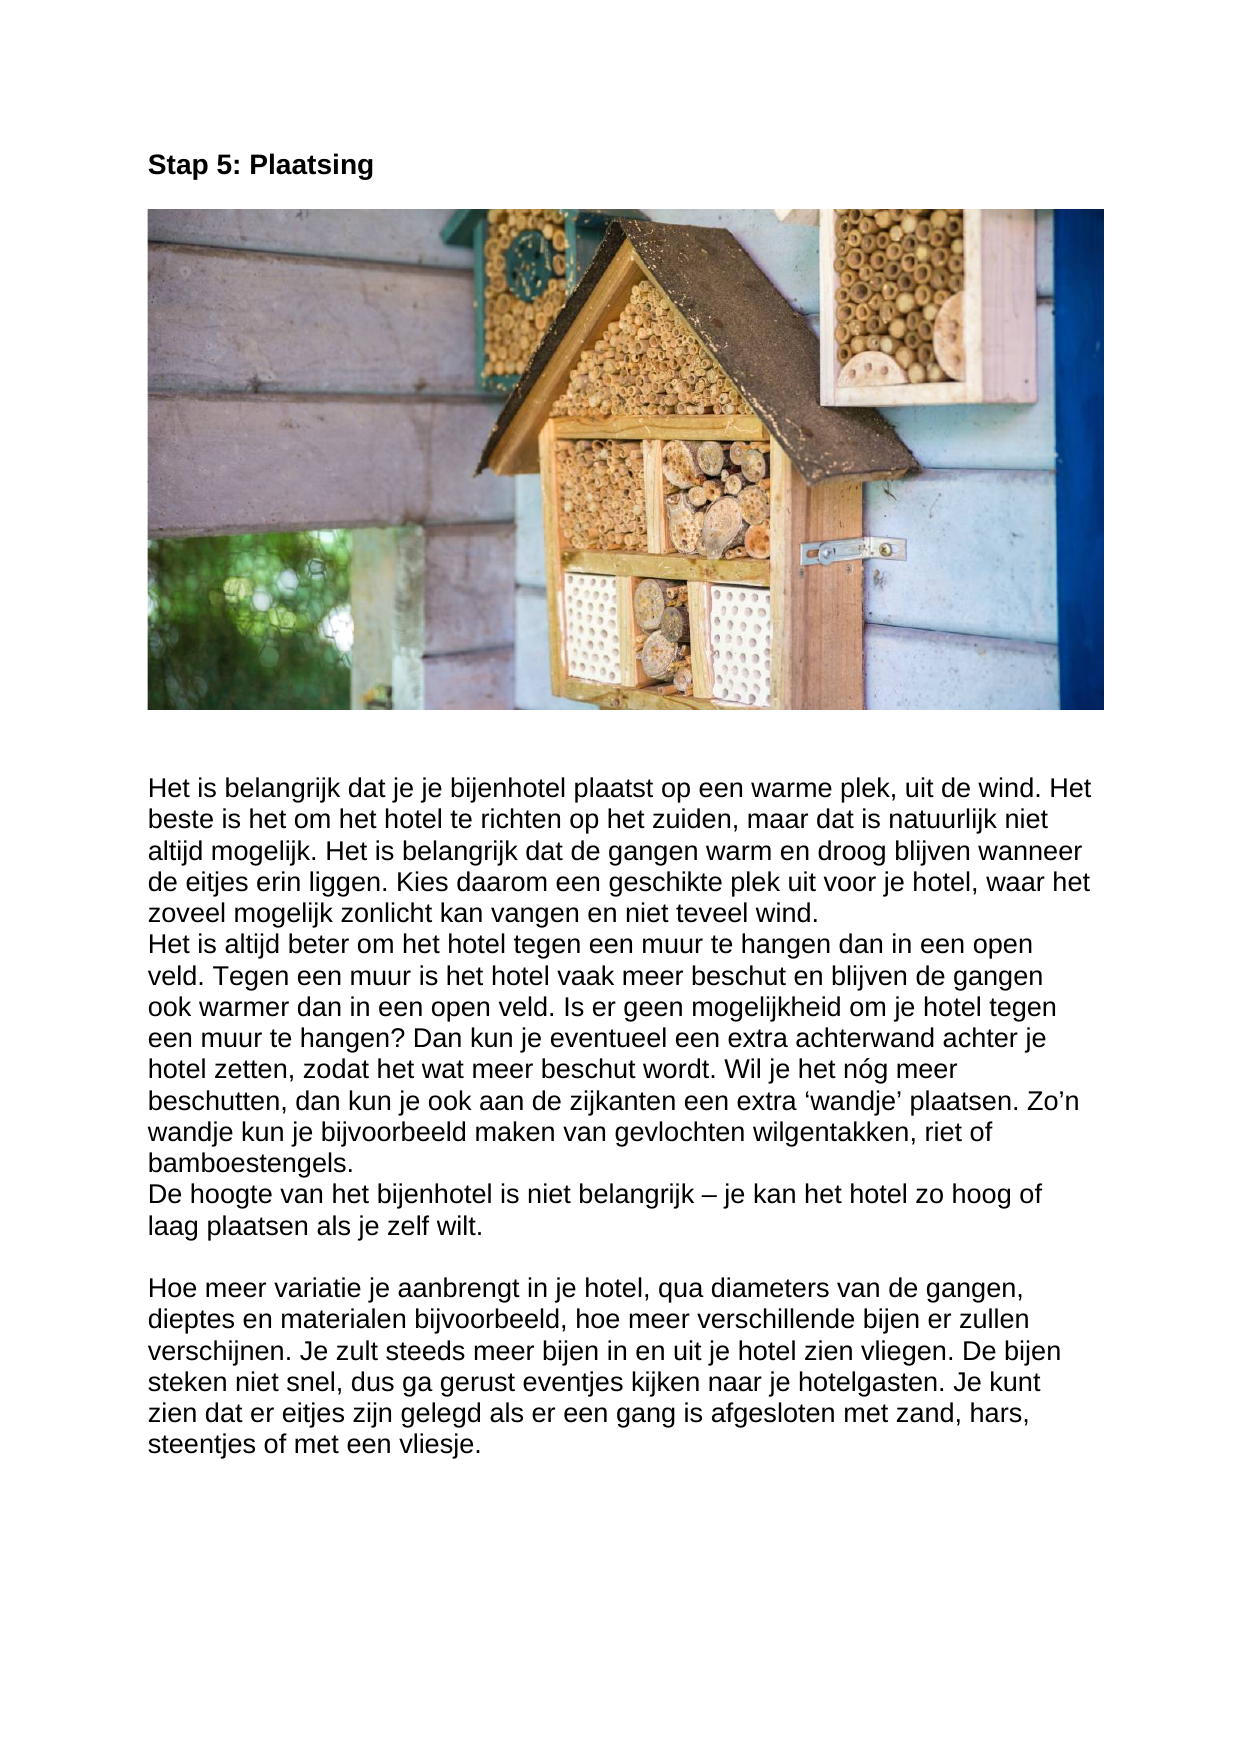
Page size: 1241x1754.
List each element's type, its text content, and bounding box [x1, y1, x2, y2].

text Stap 5: Plaatsing [148, 148, 1093, 180]
text Het is belangrijk dat je je bijenhotel plaatst op een warme plek, uit de wind. Het beste is het om het hotel te richten op het zuiden, maar dat is natuurlijk niet altijd mogelijk. Het is belangrijk dat de gangen warm en droog blijven wanneer de eitjes erin liggen. Kies daarom een geschikte plek uit voor je hotel, waar het zoveel mogelijk zonlicht kan vangen en niet teveel wind. Het is altijd beter om het hotel tegen een muur te hangen dan in een open veld. Tegen een muur is het hotel vaak meer beschut en blijven de gangen ook warmer dan in een open veld. Is er geen mogelijkheid om je hotel tegen een muur te hangen? Dan kun je eventueel een extra achterwand achter je hotel zetten, zodat het wat meer beschut wordt. Wil je het nóg meer beschutten, dan kun je ook aan de zijkanten een extra ‘wandje’ plaatsen. Zo’n wandje kun je bijvoorbeeld maken van gevlochten wilgentakken, riet of bamboestengels. De hoogte van het bijenhotel is niet belangrijk – je kan het hotel zo hoog of laag plaatsen als je zelf wilt. [148, 772, 1093, 1241]
text Hoe meer variatie je aanbrengt in je hotel, qua diameters van de gangen, dieptes en materialen bijvoorbeeld, hoe meer verschillende bijen er zullen verschijnen. Je zult steeds meer bijen in en uit je hotel zien vliegen. De bijen steken niet snel, dus ga gerust eventjes kijken naar je hotelgasten. Je kunt zien dat er eitjes zijn gelegd als er een gang is afgesloten met zand, hars, steentjes of met een vliesje. [148, 1272, 1093, 1460]
picture [147, 209, 1104, 710]
